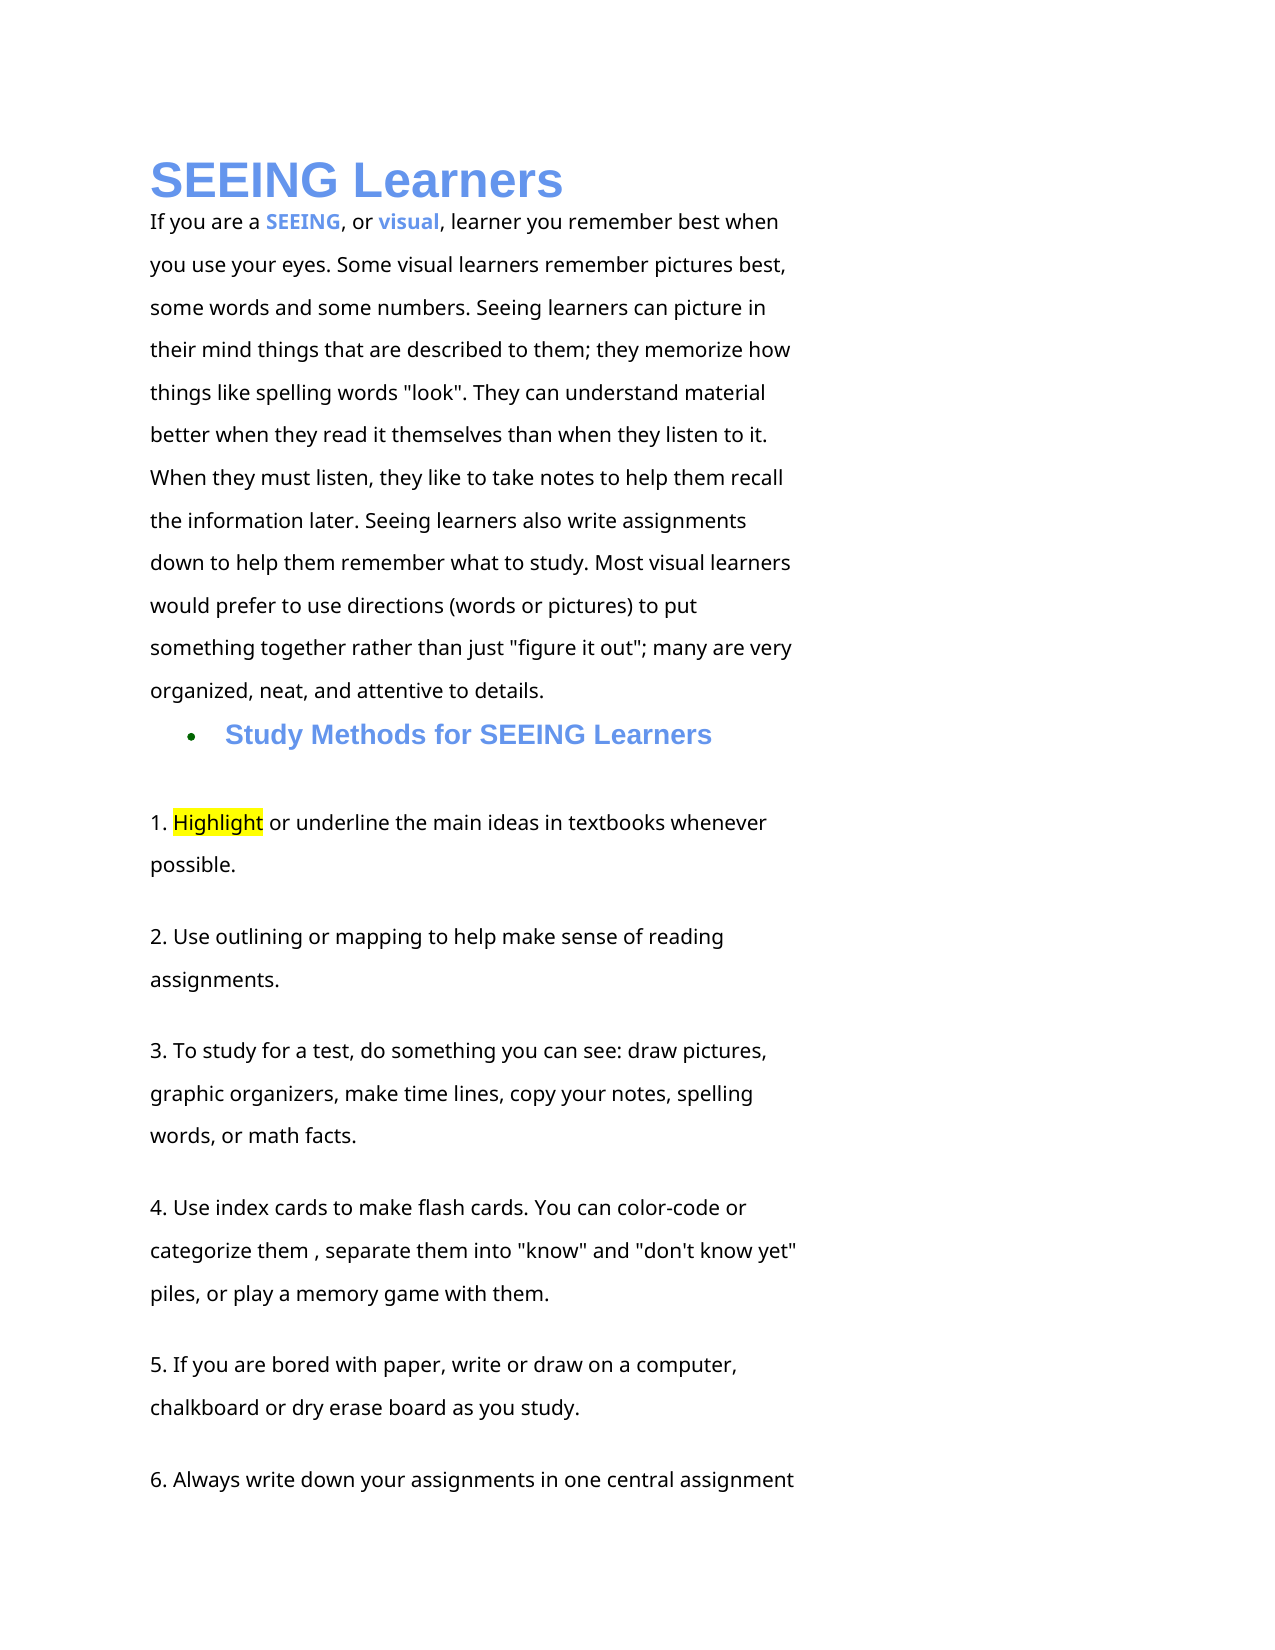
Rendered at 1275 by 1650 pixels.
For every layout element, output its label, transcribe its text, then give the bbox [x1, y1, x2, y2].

table_cell Study Methods for SEEING Learners [150, 718, 803, 779]
table_cell If you are a SEEING, or visual, learner you remember best when you use your eyes. Some visual learners remember pictures best, some words and some numbers. Seeing learners can picture in their mind things that are described to them; they memorize how things like spelling words "look". They can understand material better when they read it themselves than when they listen to it. When they must listen, they like to take notes to help them recall the information later. Seeing learners also write assignments down to help them remember what to study. Most visual learners would prefer to use directions (words or pictures) to put something together rather than just "figure it out"; many are very organized, neat, and attentive to details. [150, 208, 803, 718]
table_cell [150, 779, 803, 1493]
table_header SEEING Learners [150, 150, 803, 207]
